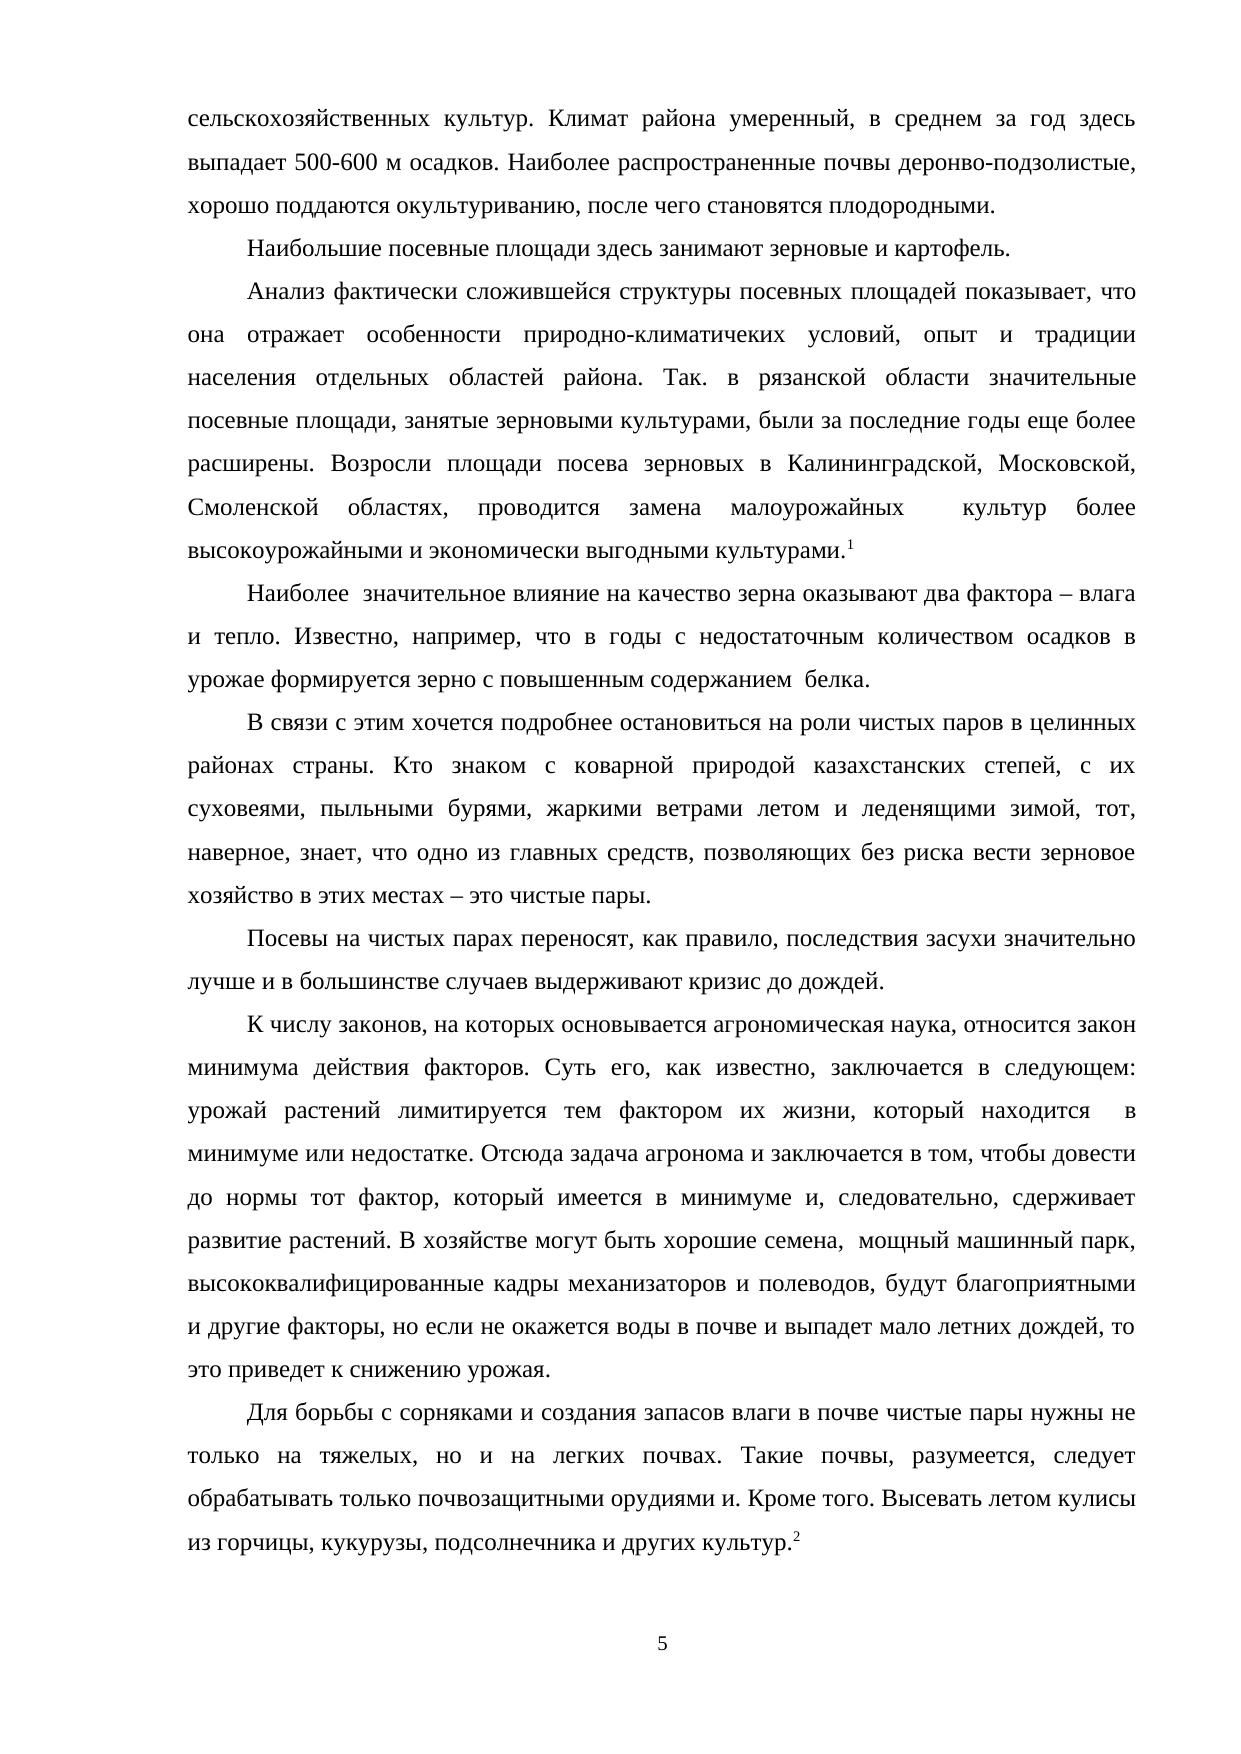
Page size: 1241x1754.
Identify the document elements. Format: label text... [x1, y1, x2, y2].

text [187, 103, 1137, 218]
text К числу законов, на которых основывается агрономическая наука, относится закон минимума действия факторов. Суть его, как известно, заключается в следующем: урожай растений лимитируется тем фактором их жизни, который находится в минимуме или недостатке. Отсюда задача агронома и заключается в том, чтобы довести до нормы тот фактор, который имеется в минимуме и, следовательно, сдерживает развитие растений. В хозяйстве могут быть хорошие семена, мощный машинный парк, высококвалифицированные кадры механизаторов и полеводов, будут благоприятными и другие факторы, но если не окажется воды в почве и выпадет мало летних дождей, то это приведет к снижению урожая. [187, 1009, 1137, 1383]
text Анализ фактически сложившейся структуры посевных площадей показывает, что она отражает особенности природно-климатичеких условий, опыт и традиции населения отдельных областей района. Так. в рязанской области значительные посевные площади, занятые зерновыми культурами, были за последние годы еще более расширены. Возросли площади посева зерновых в Калининградской, Московской, Смоленской областях, проводится замена малоурожайных культур более высокоурожайными и экономически выгодными культурами. [187, 276, 1137, 563]
text Наиболее значительное влияние на качество зерна оказывают два фактора – влага и тепло. Известно, например, что в годы с недостаточным количеством осадков в урожае формируется зерно с повышенным содержанием белка. [187, 578, 1137, 693]
text Посевы на чистых парах переносят, как правило, последствия засухи значительно лучше и в большинстве случаев выдерживают кризис до дождей. [187, 923, 1137, 995]
text Для борьбы с сорняками и создания запасов влаги в почве чистые пары нужны не только на тяжелых, но и на легких почвах. Такие почвы, разумеется, следует обрабатывать только почвозащитными орудиями и. Кроме того. Высевать летом кулисы из горчицы, кукурузы, подсолнечника и других культур. [187, 1397, 1137, 1555]
text В связи с этим хочется подробнее остановиться на роли чистых паров в целинных районах страны. Кто знаком с коварной природой казахстанских степей, с их суховеями, пыльными бурями, жаркими ветрами летом и леденящими зимой, тот, наверное, знает, что одно из главных средств, позволяющих без риска вести зерновое хозяйство в этих местах – это чистые пары. [187, 707, 1137, 908]
text Наибольшие посевные площади здесь занимают зерновые и картофель. [187, 233, 1137, 262]
